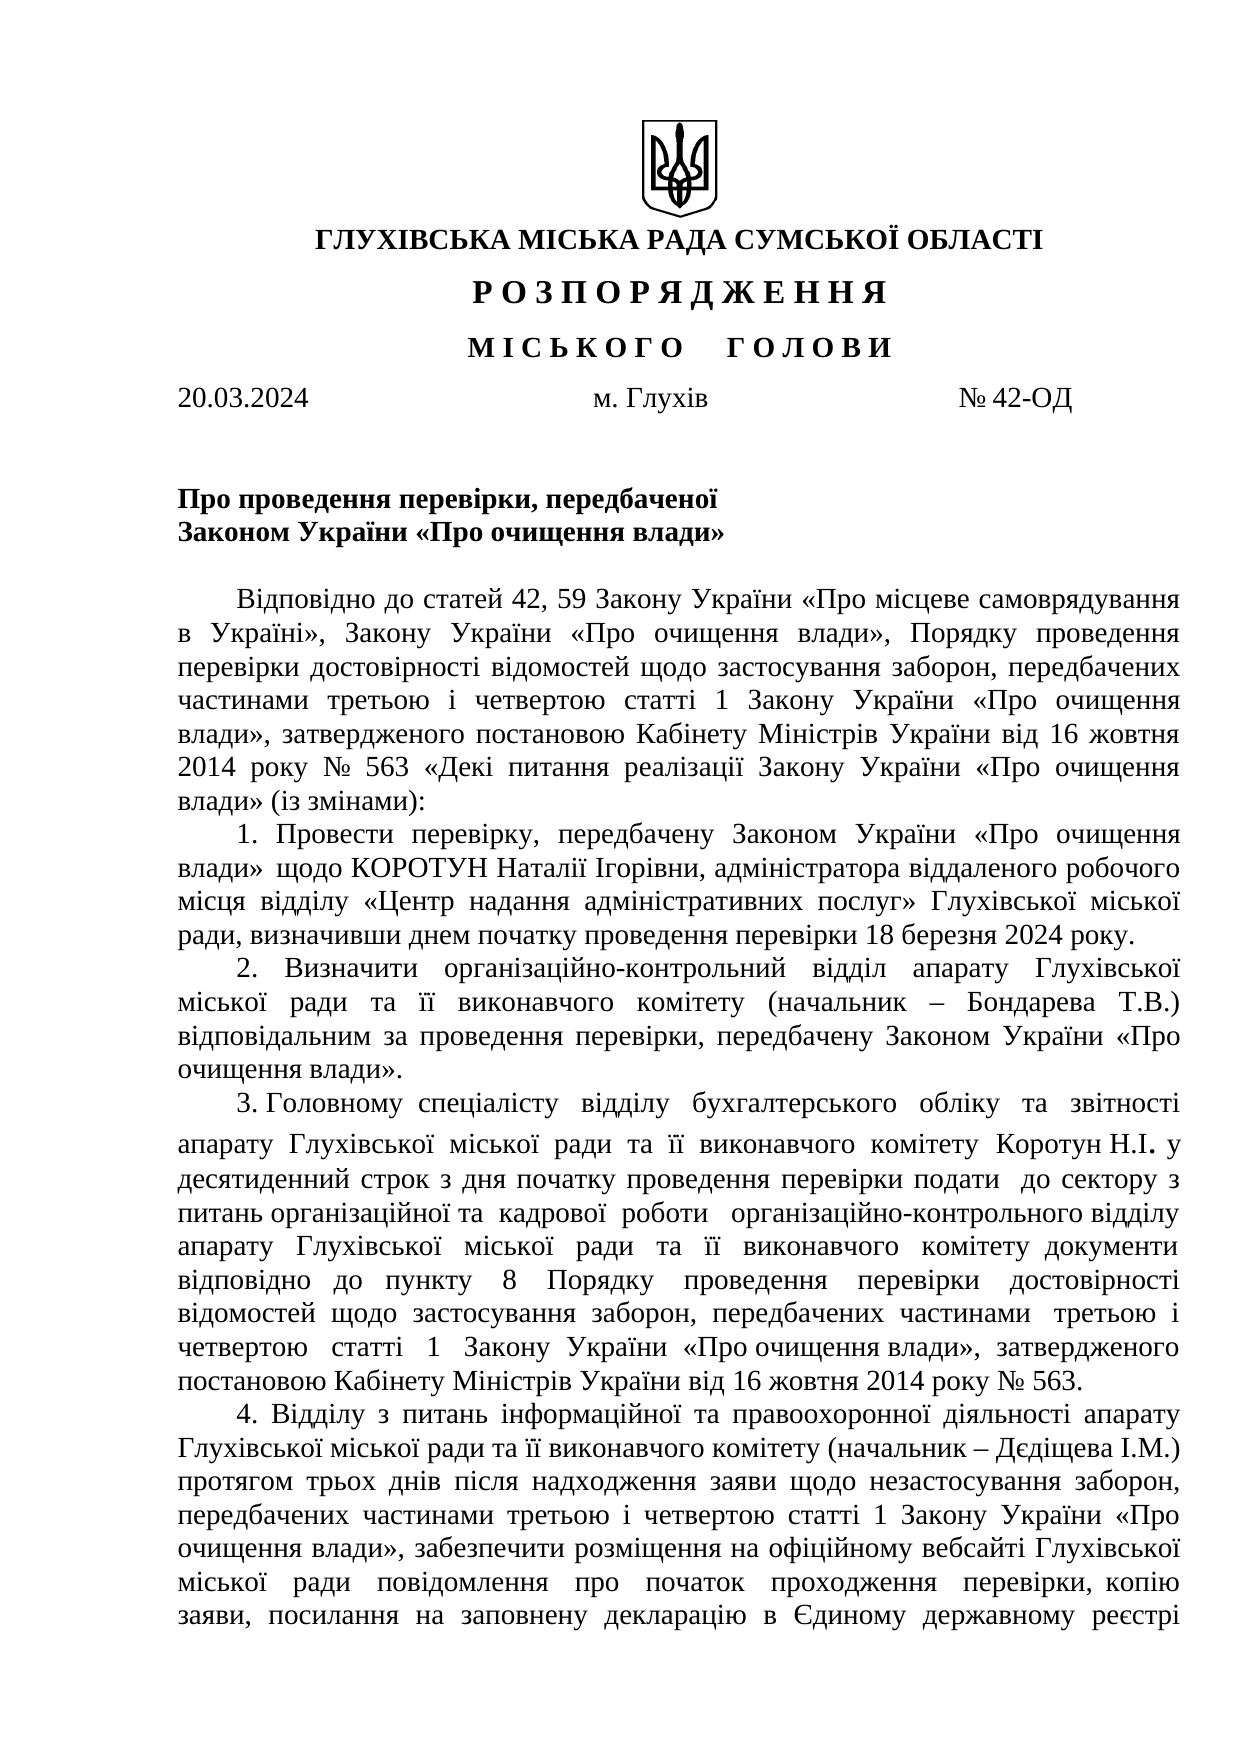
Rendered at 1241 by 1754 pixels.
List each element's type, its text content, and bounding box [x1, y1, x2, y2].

subtitle ГЛУХІВСЬКА МІСЬКА РАДА СУМСЬКОЇ ОБЛАСТІ [177, 222, 1181, 256]
text 20.03.2024 м. Глухів № 42-ОД [177, 381, 1181, 414]
text 3. Головному спеціалісту відділу бухгалтерського обліку та звітності апарату Глухівської міської ради та її виконавчого комітету Коротун Н.І. у десятиденний строк з дня початку проведення перевірки подати до сектору з питань організаційної та кадрової роботи організаційно-контрольного відділу апарату Глухівської міської ради та її виконавчого комітету документи відповідно до пункту 8 Порядку проведення перевірки достовірності відомостей щодо застосування заборон, передбачених частинами третьою і четвертою статті 1 Закону України «Про очищення влади», затвердженого постановою Кабінету Міністрів України від 16 жовтня 2014 року № 563. [177, 1085, 1181, 1396]
text Законом України «Про очищення влади» [177, 514, 1181, 548]
subtitle Р О З П О Р Я Д Ж Е Н Н Я [177, 273, 1181, 311]
text 1. Провести перевірку, передбачену Законом України «Про очищення влади» щодо КОРОТУН Наталії Ігорівни, адміністратора віддаленого робочого місця відділу «Центр надання адміністративних послуг» Глухівської міської ради, визначивши днем початку проведення перевірки 18 березня 2024 року. [177, 816, 1181, 951]
text Відповідно до статей 42, 59 Закону України «Про місцеве самоврядування в Україні», Закону України «Про очищення влади», Порядку проведення перевірки достовірності відомостей щодо застосування заборон, передбачених частинами третьою і четвертою статті 1 Закону України «Про очищення влади», затвердженого постановою Кабінету Міністрів України від 16 жовтня 2014 року № 563 «Декі питання реалізації Закону України «Про очищення влади» (із змінами): [177, 582, 1181, 816]
subtitle М І С Ь К О Г О Г О Л О В И [177, 330, 1181, 364]
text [177, 1396, 1181, 1631]
text 2. Визначити організаційно-контрольний відділ апарату Глухівської міської ради та її виконавчого комітету (начальник – Бондарева Т.В.) відповідальним за проведення перевірки, передбачену Законом України «Про очищення влади». [177, 951, 1181, 1085]
text Про проведення перевірки, передбаченої [177, 481, 1181, 514]
picture [639, 118, 720, 220]
